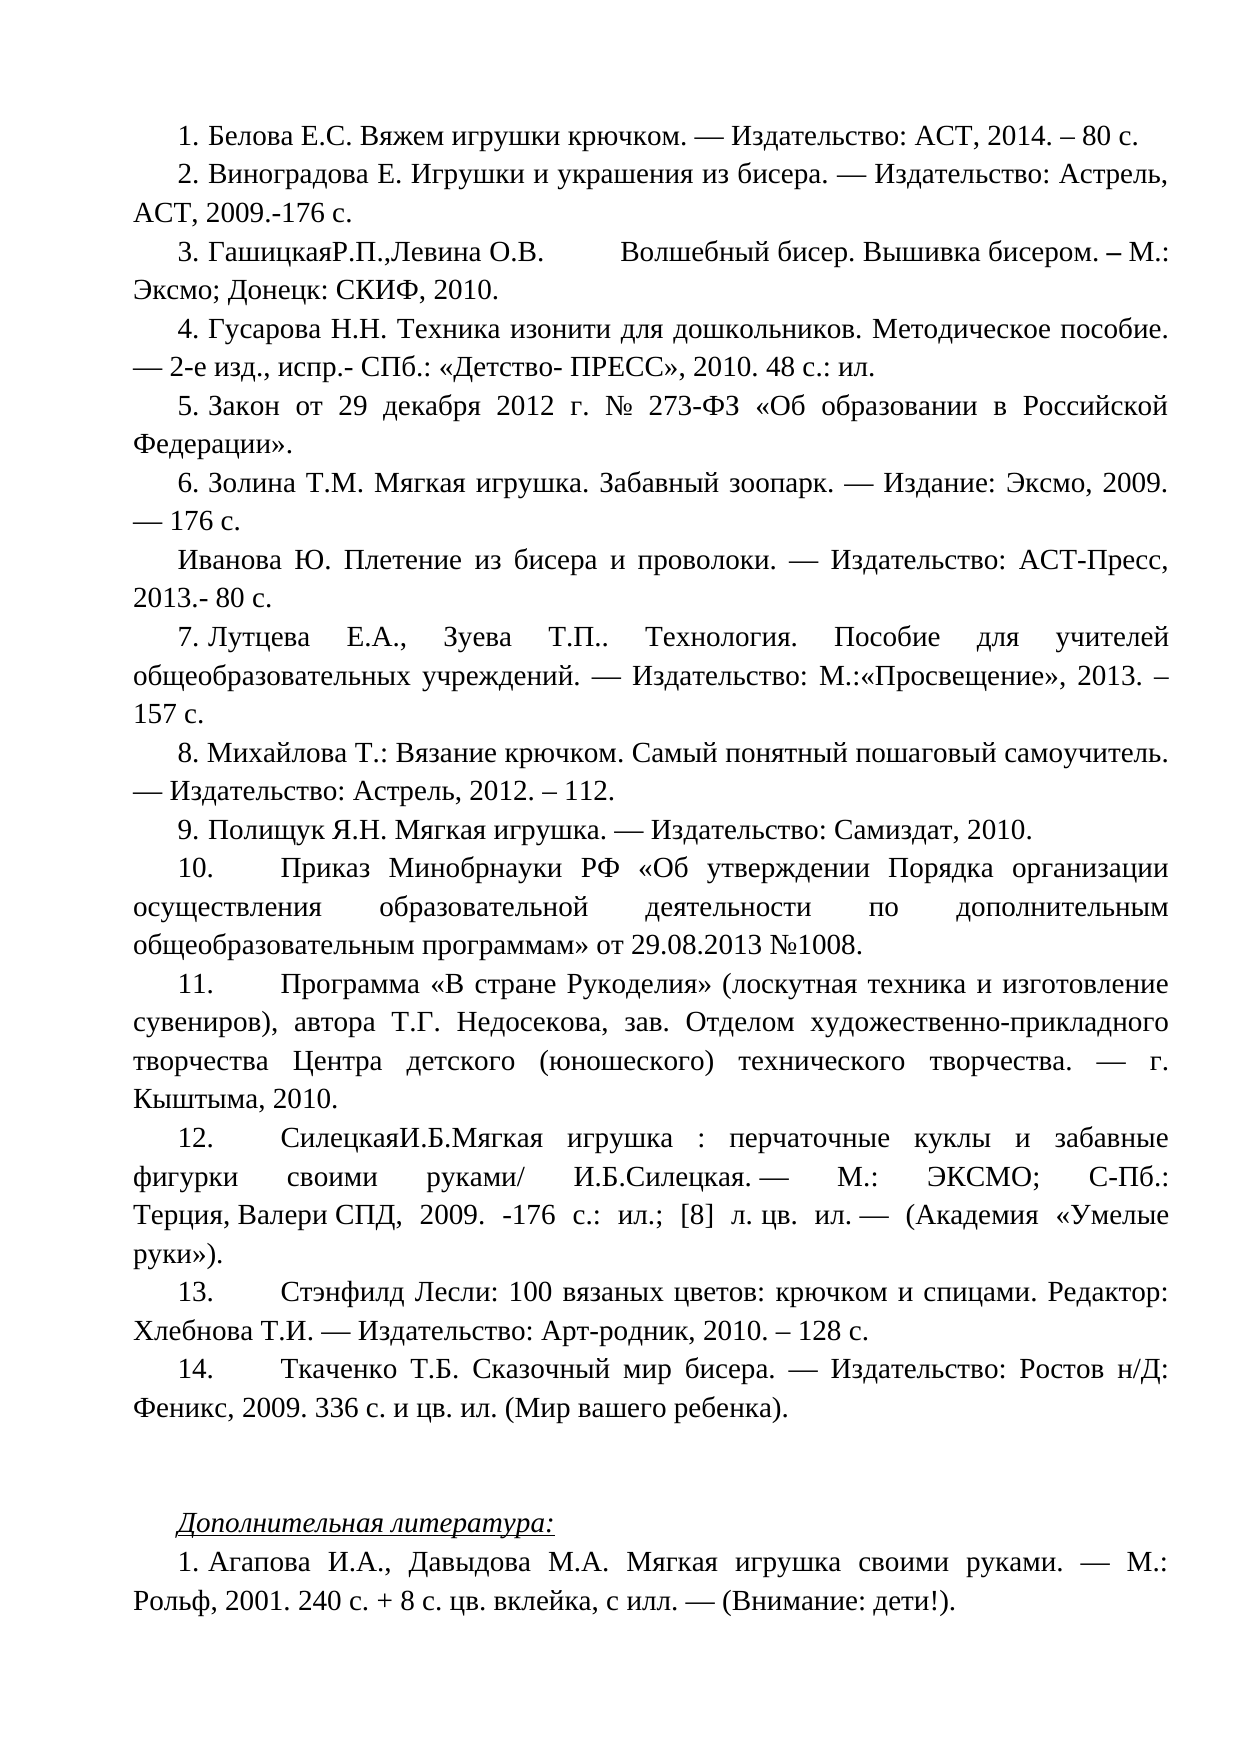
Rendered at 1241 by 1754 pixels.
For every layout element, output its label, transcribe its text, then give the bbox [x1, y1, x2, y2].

list Агапова И.А., Давыдова М.А. Мягкая игрушка своими руками. — М.: Рольф, 2001. 240 с. + 8 с. цв. вклейка, с илл. — (Внимание: дети!). [133, 1544, 1169, 1616]
text Дополнительная литература: [133, 1506, 1169, 1539]
list Полищук Я.Н. Мягкая игрушка. — Издательство: Самиздат, 2010. [133, 812, 1169, 845]
list Стэнфилд Лесли: 100 вязаных цветов: крючком и спицами. Редактор: Хлебнова Т.И. — Издательство: Арт-родник, 2010. – 128 с. [133, 1274, 1169, 1346]
list Лутцева Е.А., Зуева Т.П.. Технология. Пособие для учителей общеобразовательных учреждений. — Издательство: М.:«Просвещение», 2013. – 157 с. [133, 619, 1169, 730]
list Закон от 29 декабря 2012 г. № 273-ФЗ «Об образовании в Российской Федерации». [133, 388, 1169, 460]
list Виноградова Е. Игрушки и украшения из бисера. — Издательство: Астрель, АСТ, 2009.-176 с. [133, 157, 1169, 229]
list СилецкаяИ.Б.Мягкая игрушка : перчаточные куклы и забавные фигурки своими руками/ И.Б.Силецкая. — М.: ЭКСМО; С-Пб.: Терция, Валери СПД, 2009. -176 с.: ил.; [8] л. цв. ил. — (Академия «Умелые руки»). [133, 1120, 1169, 1269]
text 8. Михайлова Т.: Вязание крючком. Самый понятный пошаговый самоучитель. — Издательство: Астрель, 2012. – 112. [133, 735, 1169, 807]
list Ткаченко Т.Б. Сказочный мир бисера. — Издательство: Ростов н/Д: Феникс, 2009. 336 с. и цв. ил. (Мир вашего ребенка). [133, 1351, 1169, 1423]
list Программа «В стране Рукоделия» (лоскутная техника и изготовление сувениров), автора Т.Г. Недосекова, зав. Отделом художественно-прикладного творчества Центра детского (юношеского) технического творчества. — г. Кыштыма, 2010. [133, 966, 1169, 1115]
list ГашицкаяР.П.,Левина О.В. Волшебный бисер. Вышивка бисером. – М.: Эксмо; Донецк: СКИФ, 2010. [133, 234, 1169, 306]
list Приказ Минобрнауки РФ «Об утверждении Порядка организации осуществления образовательной деятельности по дополнительным общеобразовательным программам» от 29.08.2013 №1008. [133, 850, 1169, 961]
list Золина Т.М. Мягкая игрушка. Забавный зоопарк. — Издание: Эксмо, 2009. — 176 с. [133, 465, 1169, 537]
text Иванова Ю. Плетение из бисера и проволоки. — Издательство: АСТ-Пресс, 2013.- 80 с. [133, 542, 1169, 614]
list Гусарова Н.Н. Техника изонити для дошкольников. Методическое пособие. — 2-е изд., испр.- СПб.: «Детство- ПРЕСС», 2010. 48 с.: ил. [133, 311, 1169, 383]
list Белова Е.С. Вяжем игрушки крючком. — Издательство: АСТ, 2014. – 80 с. [133, 118, 1169, 152]
